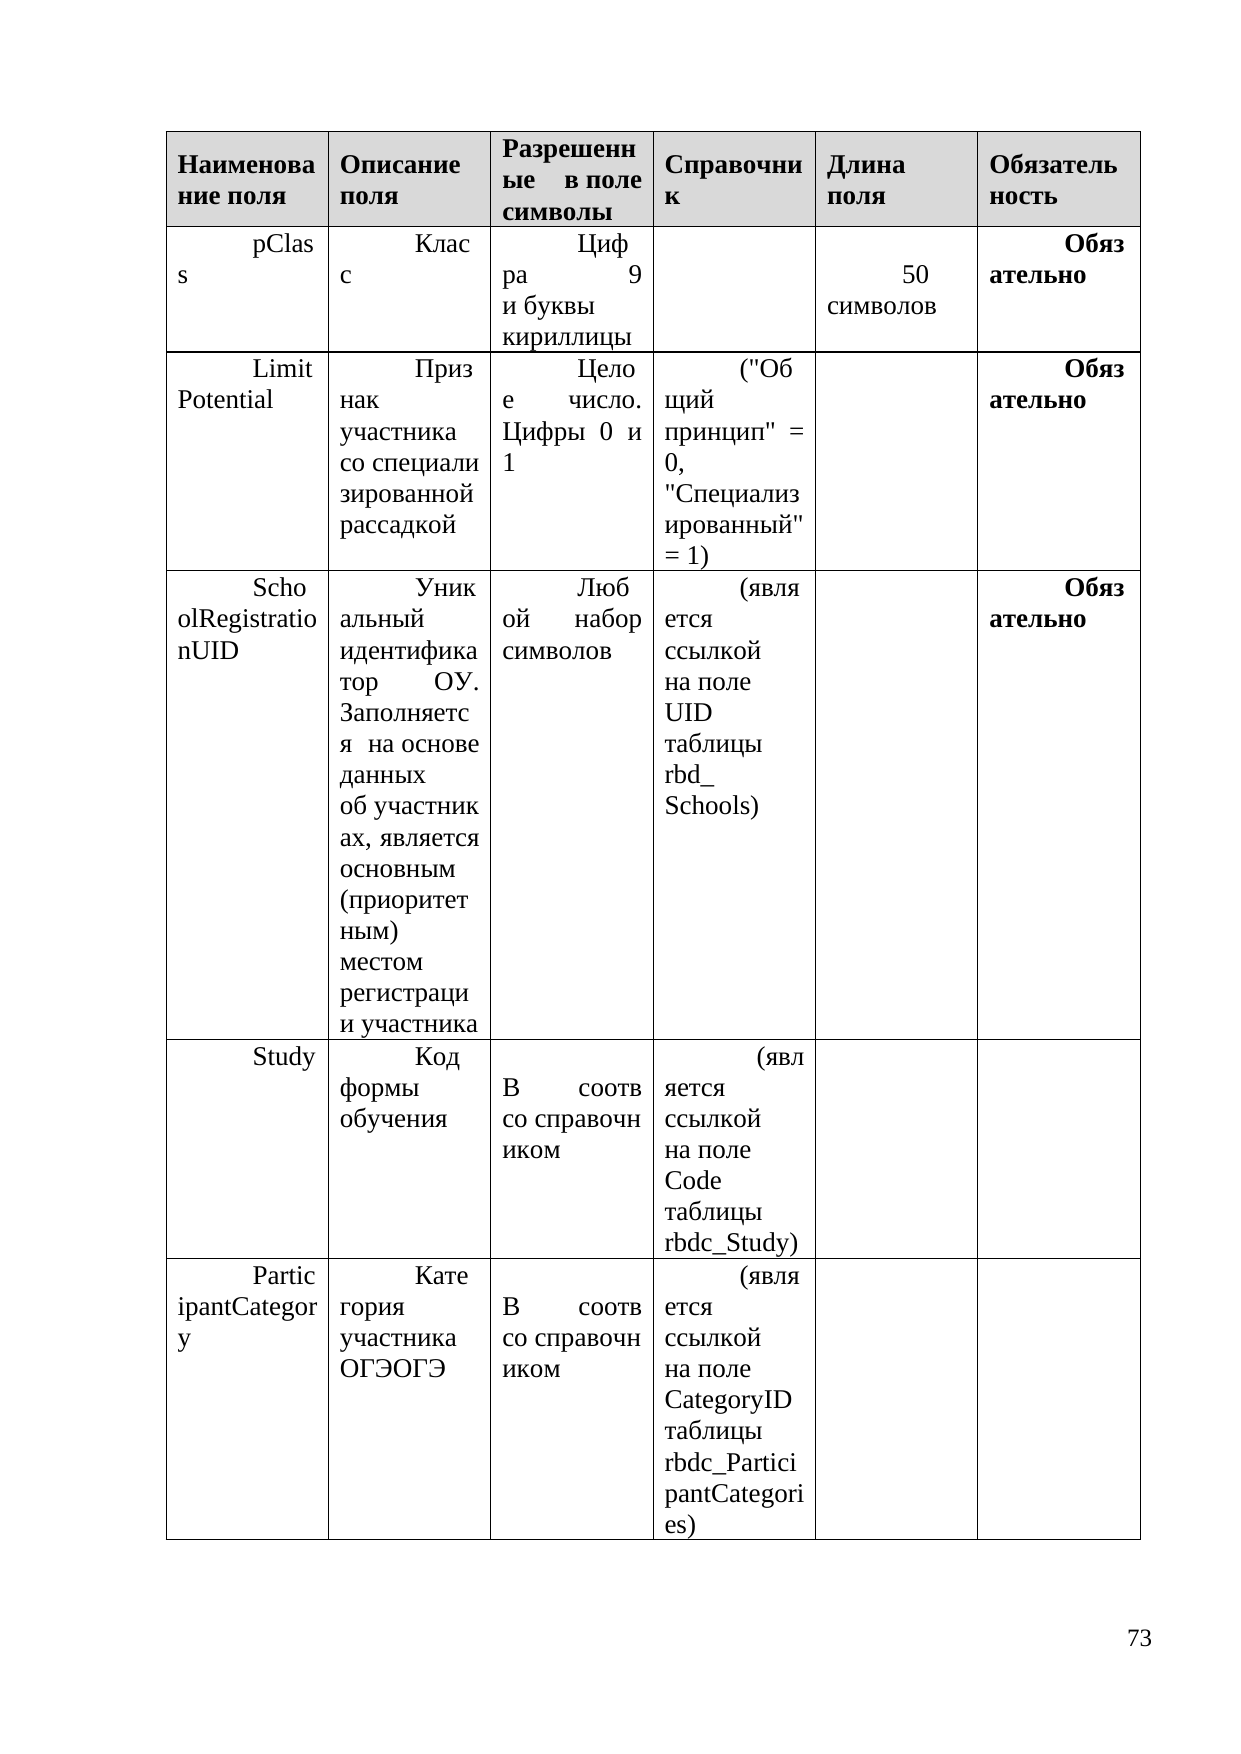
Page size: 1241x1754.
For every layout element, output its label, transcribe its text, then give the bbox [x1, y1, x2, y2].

table_cell Любой набор символов [491, 571, 653, 1039]
table_cell 50 символов [816, 227, 977, 351]
table_cell LimitPotential [167, 353, 328, 570]
table_cell Категория участника ОГЭОГЭ [329, 1259, 490, 1539]
table_cell (является ссылкой на поле UID таблицы rbd_ Schools) [654, 571, 815, 1039]
table_cell Study [167, 1040, 328, 1258]
table_cell Обязательно [978, 571, 1140, 1039]
table_cell [816, 1259, 977, 1539]
table_cell Цифра 9 и буквы кириллицы [491, 227, 653, 351]
table_cell (является ссылкой на поле Code таблицы rbdc_Study) [654, 1040, 815, 1258]
table_cell [978, 1259, 1140, 1539]
table_header Длина поля [816, 132, 977, 226]
table_cell Признак участника со специализированной рассадкой [329, 353, 490, 570]
table_cell Класс [329, 227, 490, 351]
table_cell Уникальный идентификатор ОУ. Заполняется на основе данных об участниках, является основным (приоритетным) местом регистрации участника [329, 571, 490, 1039]
table_cell SchoolRegistrationUID [167, 571, 328, 1039]
table_cell ("Общий принцип" = 0, "Специализированный" = 1) [654, 353, 815, 570]
table_header Разрешенные в поле символы [491, 132, 653, 226]
table_header Обязательность [978, 132, 1140, 226]
table_cell (является ссылкой на поле CategoryID таблицы rbdc_ParticipantCategories) [654, 1259, 815, 1539]
table_cell Целое число. Цифры 0 и 1 [491, 353, 653, 570]
table_cell [816, 1040, 977, 1258]
table_header Описание поля [329, 132, 490, 226]
table_cell В соотв со справочником [491, 1259, 653, 1539]
table_cell [816, 571, 977, 1039]
table_cell [978, 1040, 1140, 1258]
table_cell Код формы обучения [329, 1040, 490, 1258]
table_cell ParticipantCategory [167, 1259, 328, 1539]
table_cell pClass [167, 227, 328, 351]
table_header Справочник [654, 132, 815, 226]
table_cell [816, 353, 977, 570]
table_cell [654, 227, 815, 351]
table_header Наименование поля [167, 132, 328, 226]
table_cell Обязательно [978, 353, 1140, 570]
table_cell Обязательно [978, 227, 1140, 351]
table_cell В соотв со справочником [491, 1040, 653, 1258]
